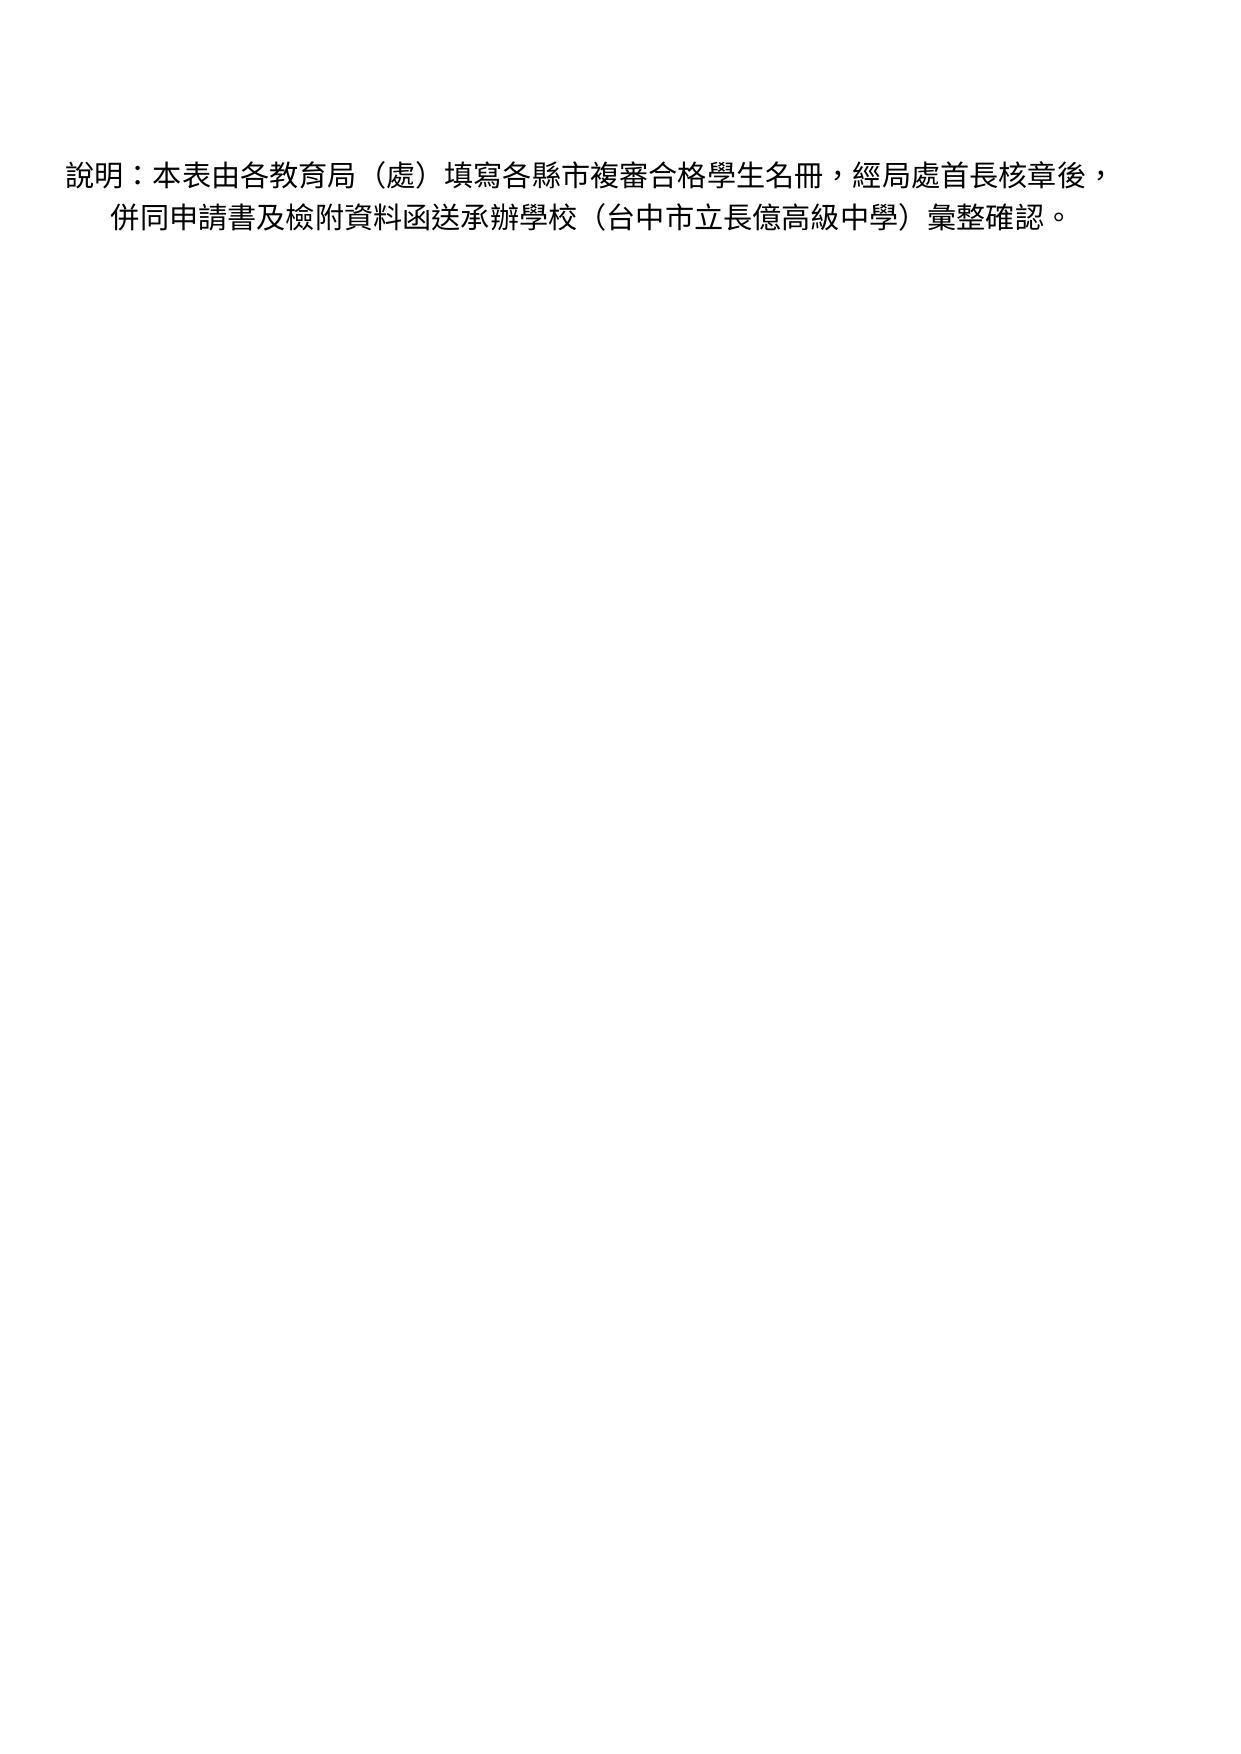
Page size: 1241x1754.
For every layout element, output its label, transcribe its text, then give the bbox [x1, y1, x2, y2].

text 說明：本表由各教育局（處）填寫各縣市複審合格學生名冊，經局處首長核章後， 併同申請書及檢附資料函送承辦學校（台中市立長億高級中學）彙整確認。 [65, 152, 1146, 237]
